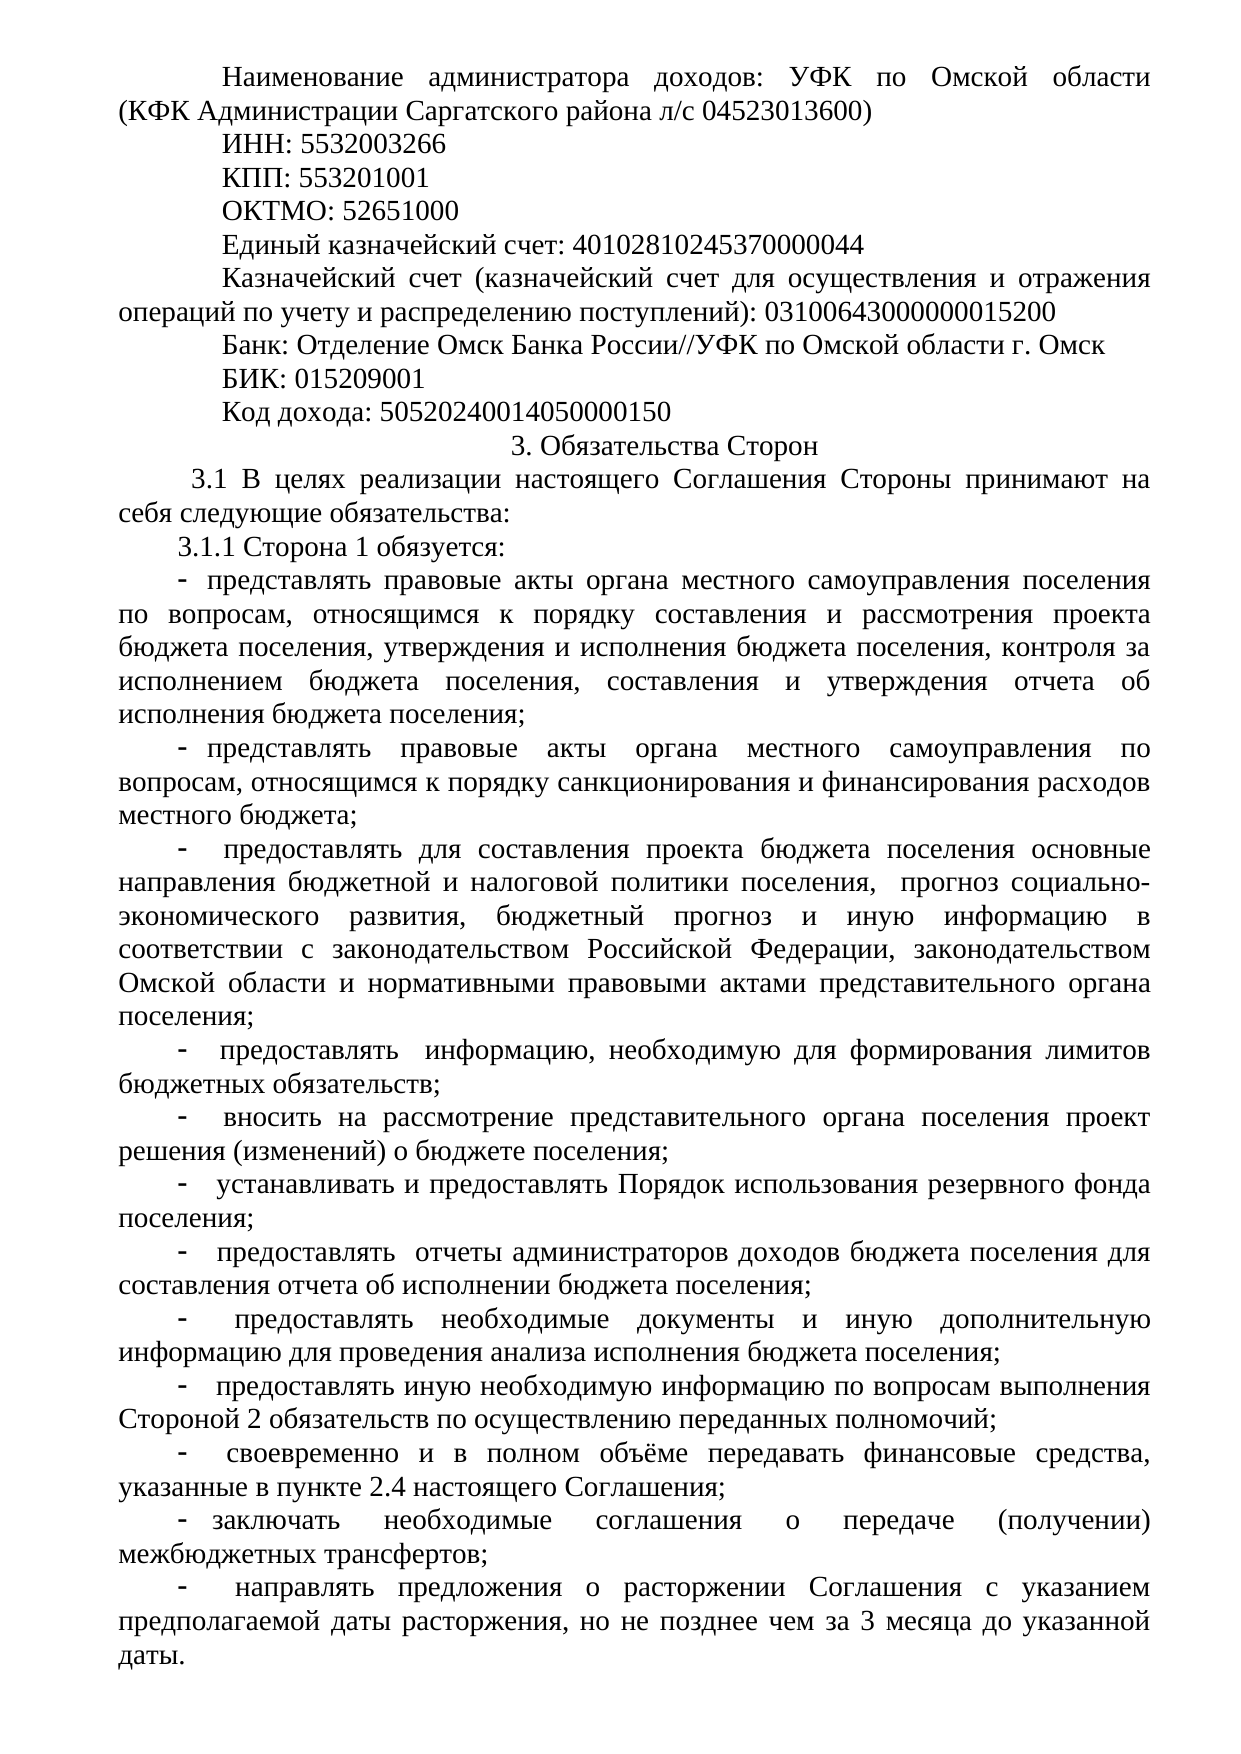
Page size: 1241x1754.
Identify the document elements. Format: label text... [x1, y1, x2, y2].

list представлять правовые акты органа местного самоуправления по вопросам, относящимся к порядку санкционирования и финансирования расходов местного бюджета; [118, 730, 1152, 831]
list предоставлять необходимые документы и иную дополнительную информацию для проведения анализа исполнения бюджета поселения; [118, 1301, 1152, 1368]
list своевременно и в полном объёме передавать финансовые средства, указанные в пункте 2.4 настоящего Соглашения; [118, 1435, 1152, 1502]
text ИНН: 5532003266 [118, 126, 1152, 160]
list устанавливать и предоставлять Порядок использования резервного фонда поселения; [118, 1166, 1152, 1234]
text Единый казначейский счет: 40102810245370000044 [118, 227, 1152, 260]
list представлять правовые акты органа местного самоуправления поселения по вопросам, относящимся к порядку составления и рассмотрения проекта бюджета поселения, утверждения и исполнения бюджета поселения, контроля за исполнением бюджета поселения, составления и утверждения отчета об исполнения бюджета поселения; [118, 562, 1152, 730]
list вносить на рассмотрение представительного органа поселения проект решения (изменений) о бюджете поселения; [118, 1099, 1152, 1166]
text Наименование администратора доходов: УФК по Омской области (КФК Администрации Саргатского района л/с 04523013600) [118, 59, 1152, 126]
text ОКТМО: 52651000 [118, 193, 1152, 227]
list предоставлять информацию, необходимую для формирования лимитов бюджетных обязательств; [118, 1032, 1152, 1099]
text Казначейский счет (казначейский счет для осуществления и отражения операций по учету и распределению поступлений): 03100643000000015200 [118, 260, 1152, 327]
list предоставлять отчеты администраторов доходов бюджета поселения для составления отчета об исполнении бюджета поселения; [118, 1234, 1152, 1301]
text Код дохода: 50520240014050000150 [118, 394, 1152, 428]
text БИК: 015209001 [118, 361, 1152, 394]
text Банк: Отделение Омск Банка России//УФК по Омской области г. Омск [118, 327, 1152, 361]
list предоставлять для составления проекта бюджета поселения основные направления бюджетной и налоговой политики поселения, прогноз социально-экономического развития, бюджетный прогноз и иную информацию в соответствии с законодательством Российской Федерации, законодательством Омской области и нормативными правовыми актами представительного органа поселения; [118, 831, 1152, 1032]
text 3.1 В целях реализации настоящего Соглашения Стороны принимают на себя следующие обязательства: [118, 462, 1152, 529]
list заключать необходимые соглашения о передаче (получении) межбюджетных трансфертов; [118, 1502, 1152, 1569]
text 3.1.1 Сторона 1 обязуется: [118, 529, 1152, 562]
list направлять предложения о расторжении Соглашения с указанием предполагаемой даты расторжения, но не позднее чем за 3 месяца до указанной даты. [118, 1569, 1152, 1670]
list предоставлять иную необходимую информацию по вопросам выполнения Стороной 2 обязательств по осуществлению переданных полномочий; [118, 1368, 1152, 1435]
text КПП: 553201001 [118, 160, 1152, 193]
text 3. Обязательства Сторон [118, 428, 1152, 462]
